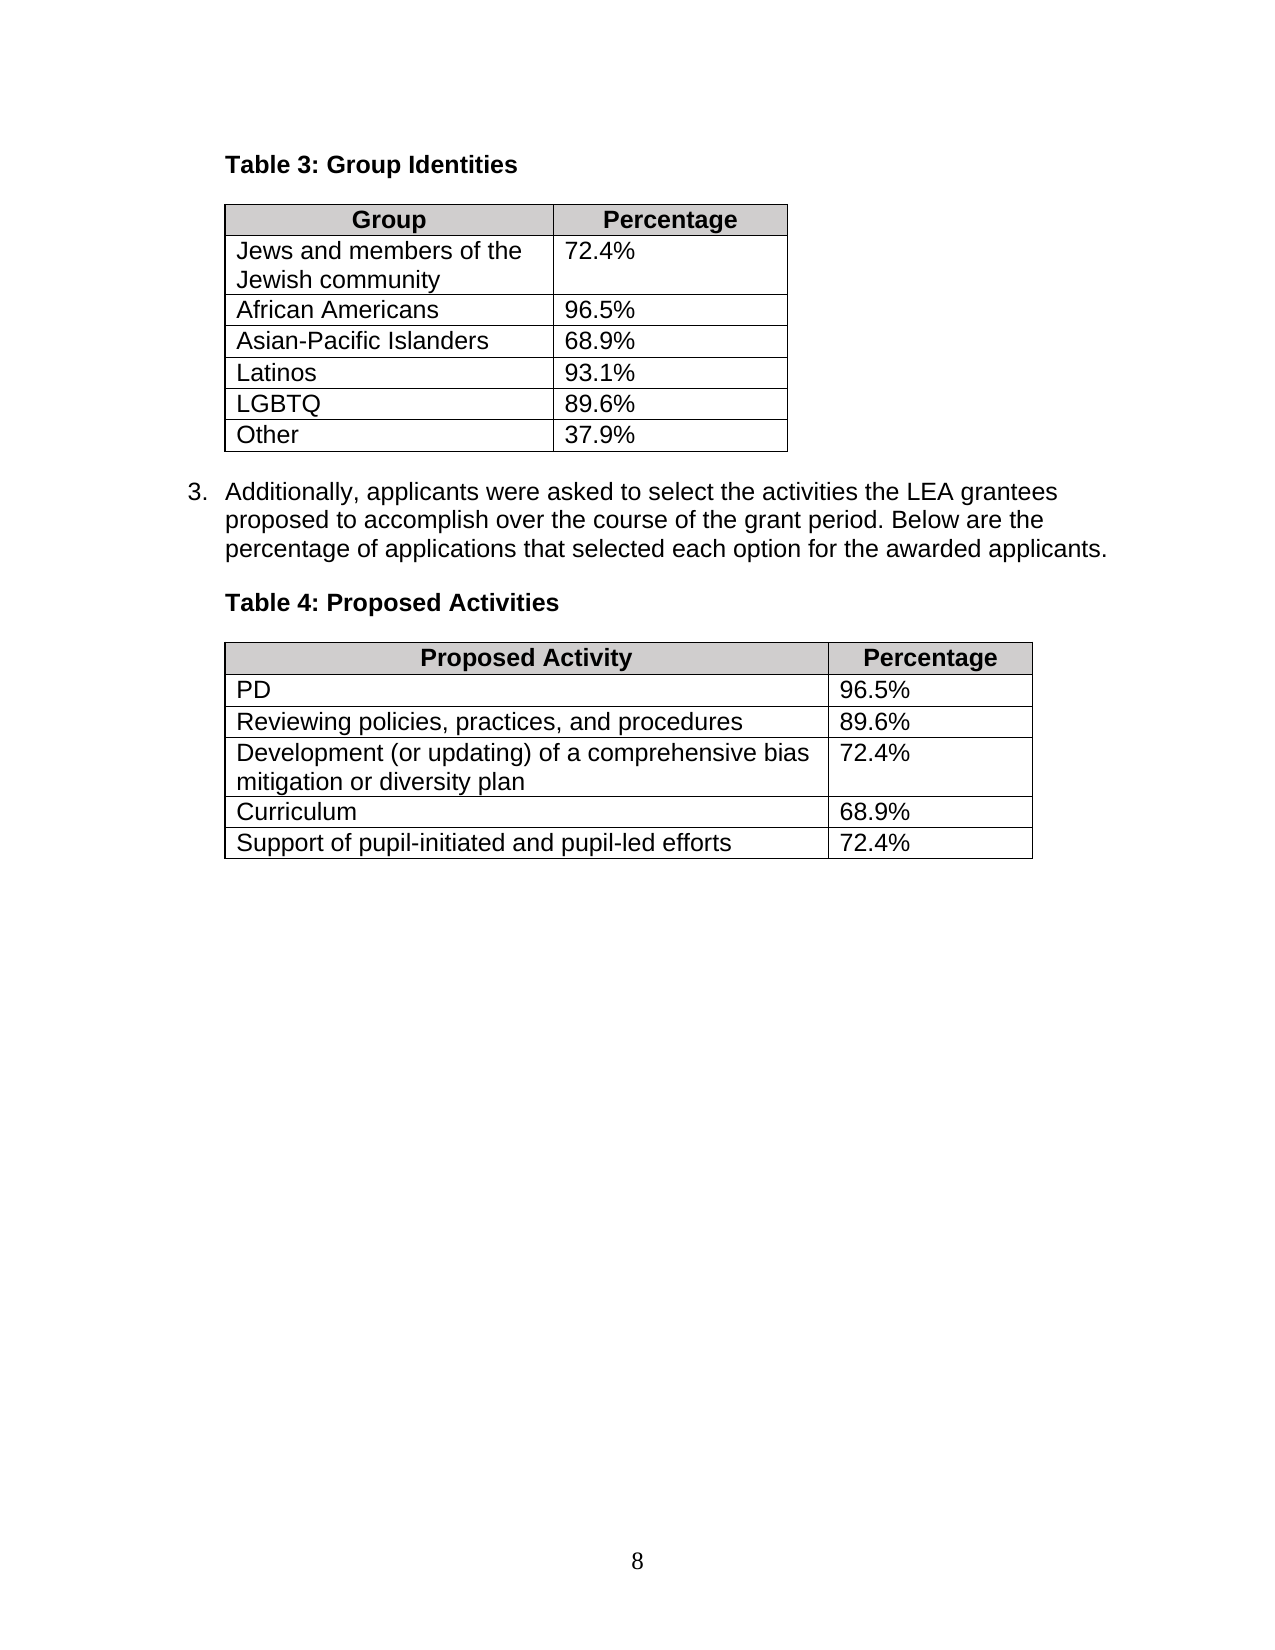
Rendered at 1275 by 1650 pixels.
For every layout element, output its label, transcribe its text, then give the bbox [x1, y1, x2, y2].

table_cell 96.5% [554, 295, 787, 325]
table_cell Curriculum [226, 797, 828, 827]
table_cell Jews and members of the Jewish community [226, 236, 553, 293]
table_cell Other [226, 420, 553, 451]
table_cell Support of pupil-initiated and pupil-led efforts [226, 828, 828, 858]
table_cell 89.6% [829, 707, 1032, 737]
table_cell 68.9% [829, 797, 1032, 827]
table_cell 96.5% [829, 675, 1032, 706]
table_cell 93.1% [554, 358, 787, 388]
table_cell LGBTQ [226, 389, 553, 419]
table_cell African Americans [226, 295, 553, 325]
text Table 4: Proposed Activities [225, 588, 1125, 617]
table_header Proposed Activity [226, 643, 828, 674]
table_cell Asian-Pacific Islanders [226, 326, 553, 357]
table_cell Reviewing policies, practices, and procedures [226, 707, 828, 737]
table_cell 72.4% [829, 828, 1032, 858]
table_header Percentage [829, 643, 1032, 674]
list Additionally, applicants were asked to select the activities the LEA grantees proposed to accomplish over the course of the grant period. Below are the percentage of applications that selected each option for the awarded applicants. [187, 477, 1125, 563]
table_cell 37.9% [554, 420, 787, 451]
text Table 3: Group Identities [225, 150, 1125, 179]
table_cell 68.9% [554, 326, 787, 357]
table_header Group [226, 205, 553, 235]
table_cell Development (or updating) of a comprehensive bias mitigation or diversity plan [226, 738, 828, 796]
table_cell 89.6% [554, 389, 787, 419]
table_cell 72.4% [829, 738, 1032, 796]
table_cell PD [226, 675, 828, 706]
table_cell 72.4% [554, 236, 787, 293]
table_header Percentage [554, 205, 787, 235]
table_cell Latinos [226, 358, 553, 388]
